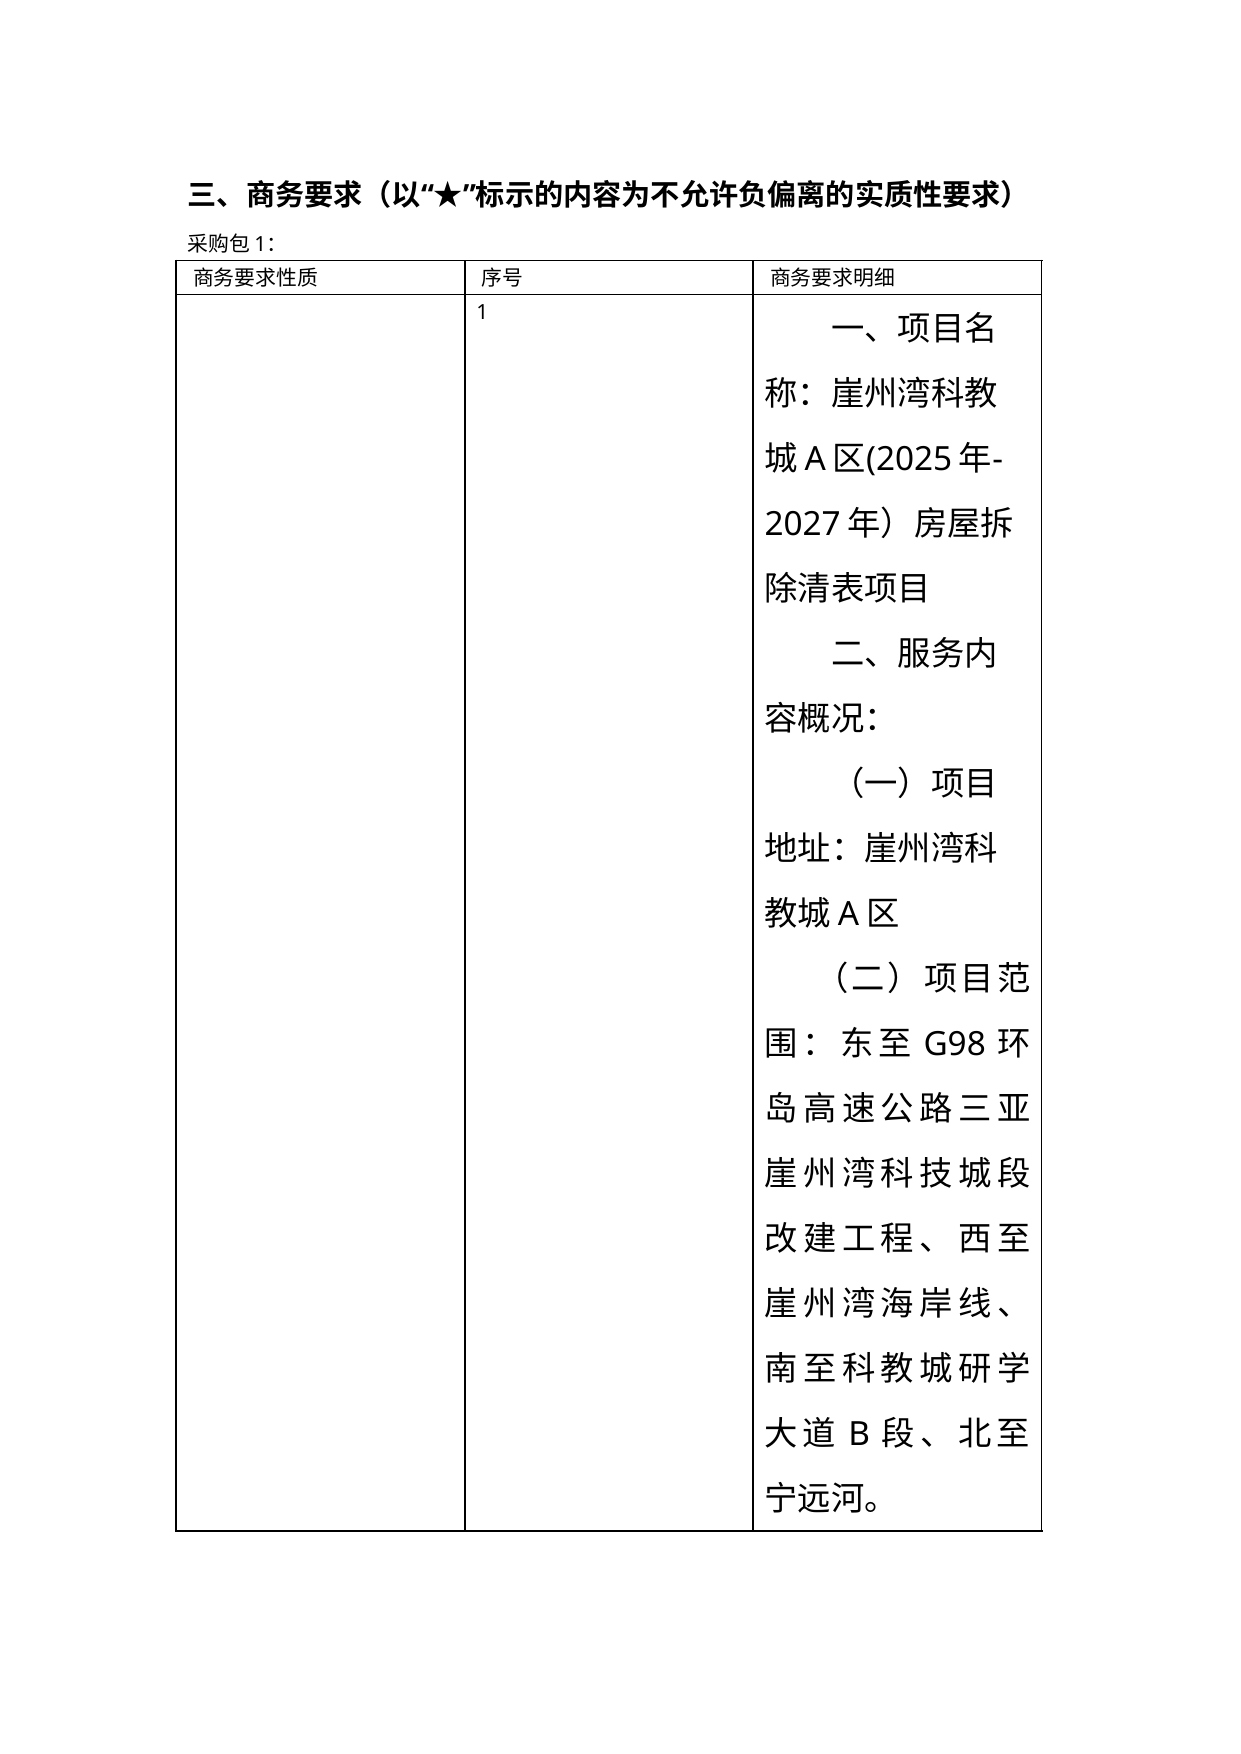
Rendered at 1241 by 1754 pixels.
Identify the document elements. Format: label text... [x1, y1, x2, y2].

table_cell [754, 295, 1041, 1530]
table_cell [177, 295, 464, 1530]
table_header 序号 [466, 261, 752, 293]
text 采购包1： [187, 227, 1053, 259]
table_header 商务要求性质 [177, 261, 464, 293]
table_header 商务要求明细 [754, 261, 1041, 293]
table_cell 1 [466, 295, 752, 1530]
text 三、商务要求（以“★”标示的内容为不允许负偏离的实质性要求） [187, 162, 1053, 227]
